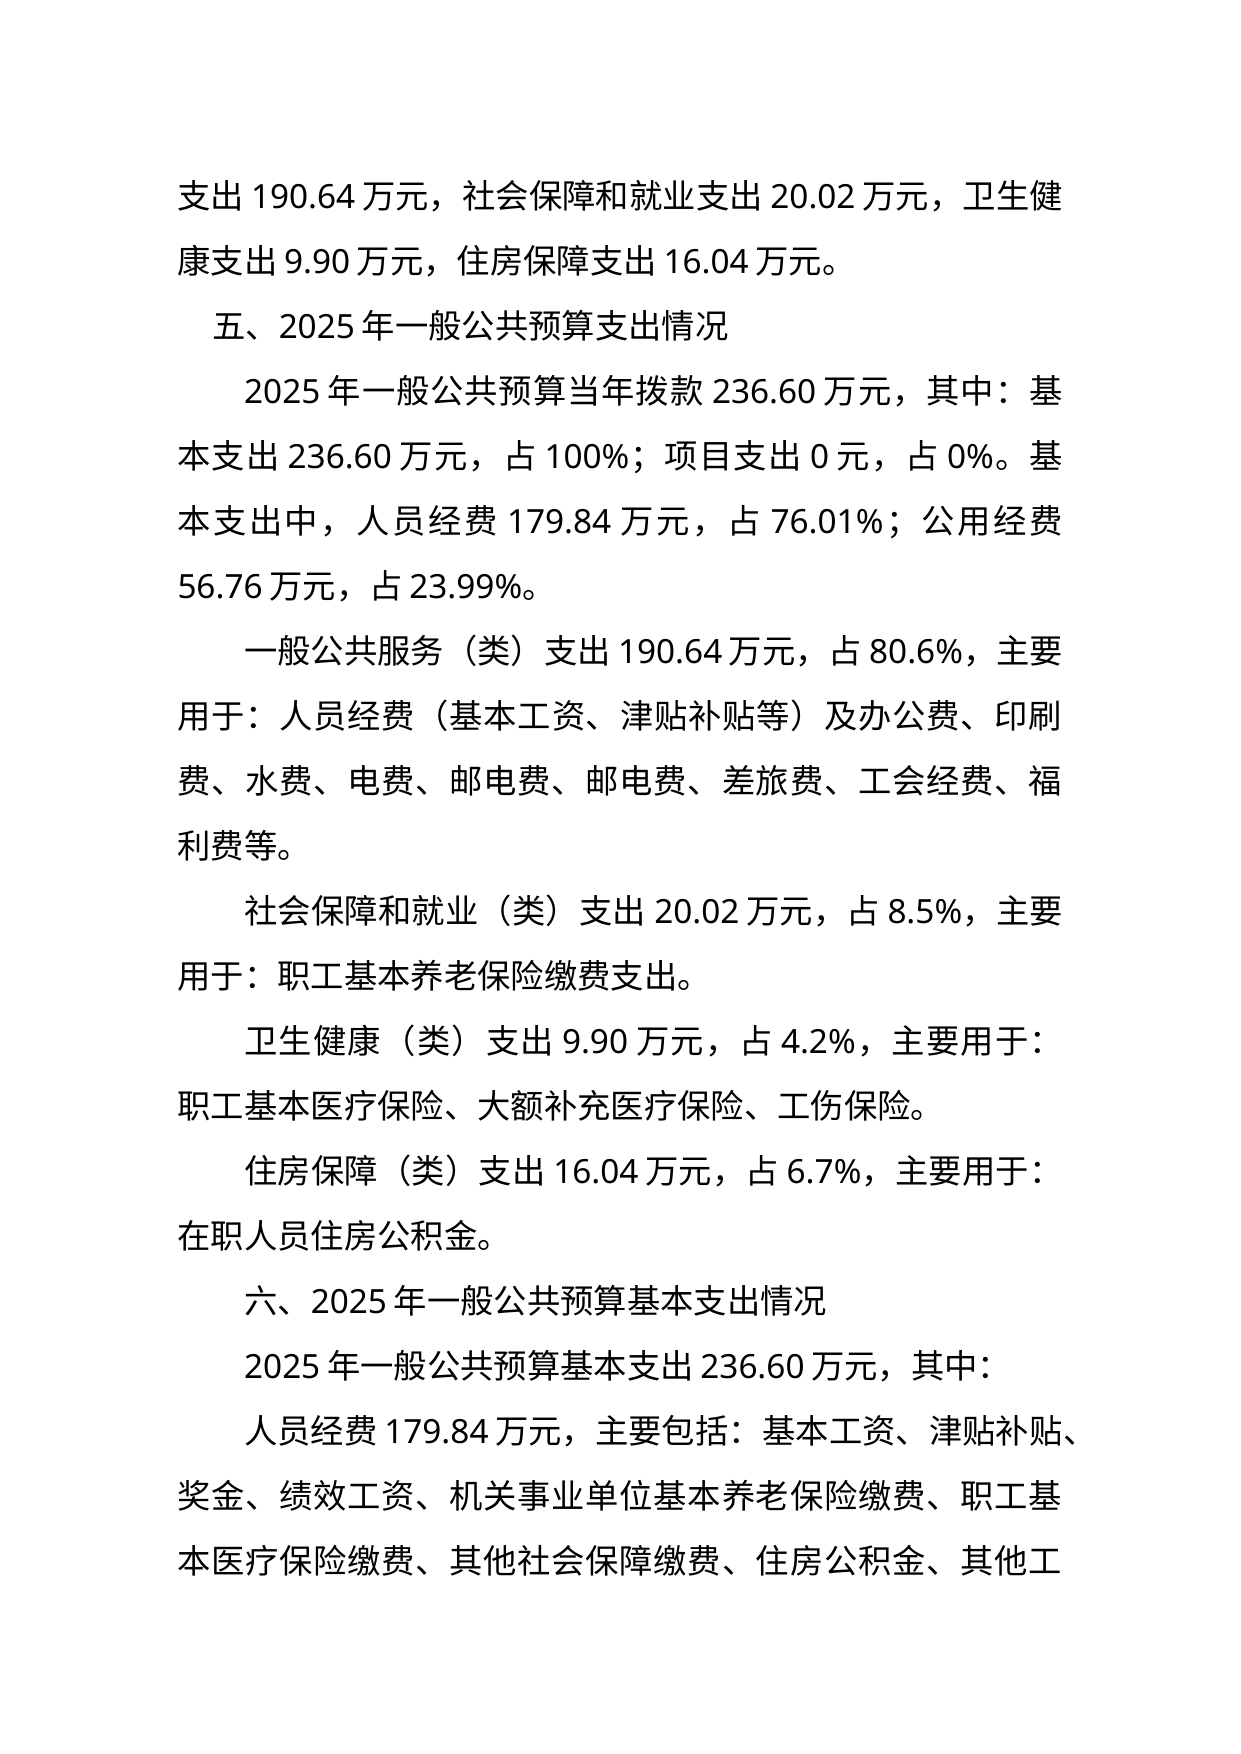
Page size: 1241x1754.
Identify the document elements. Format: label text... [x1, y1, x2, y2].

text 2025年一般公共预算基本支出236.60万元，其中： [177, 1332, 1063, 1397]
text 六、2025年一般公共预算基本支出情况 [177, 1267, 1063, 1332]
text 2025年一般公共预算当年拨款236.60万元，其中：基本支出236.60万元，占100%；项目支出0元，占0%。基本支出中，人员经费179.84万元，占76.01%；公用经费56.76万元，占23.99%。 [177, 357, 1063, 617]
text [177, 1397, 1063, 1592]
text 社会保障和就业（类）支出20.02万元，占8.5%，主要用于：职工基本养老保险缴费支出。 [177, 877, 1063, 1007]
text 一般公共服务（类）支出190.64万元，占80.6%，主要用于：人员经费（基本工资、津贴补贴等）及办公费、印刷费、水费、电费、邮电费、邮电费、差旅费、工会经费、福利费等。 [177, 617, 1063, 877]
text 住房保障（类）支出16.04万元，占6.7%，主要用于：在职人员住房公积金。 [177, 1137, 1063, 1267]
text 五、2025年一般公共预算支出情况 [177, 292, 1063, 357]
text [177, 162, 1063, 292]
text 卫生健康（类）支出9.90万元，占4.2%，主要用于：职工基本医疗保险、大额补充医疗保险、工伤保险。 [177, 1007, 1063, 1137]
